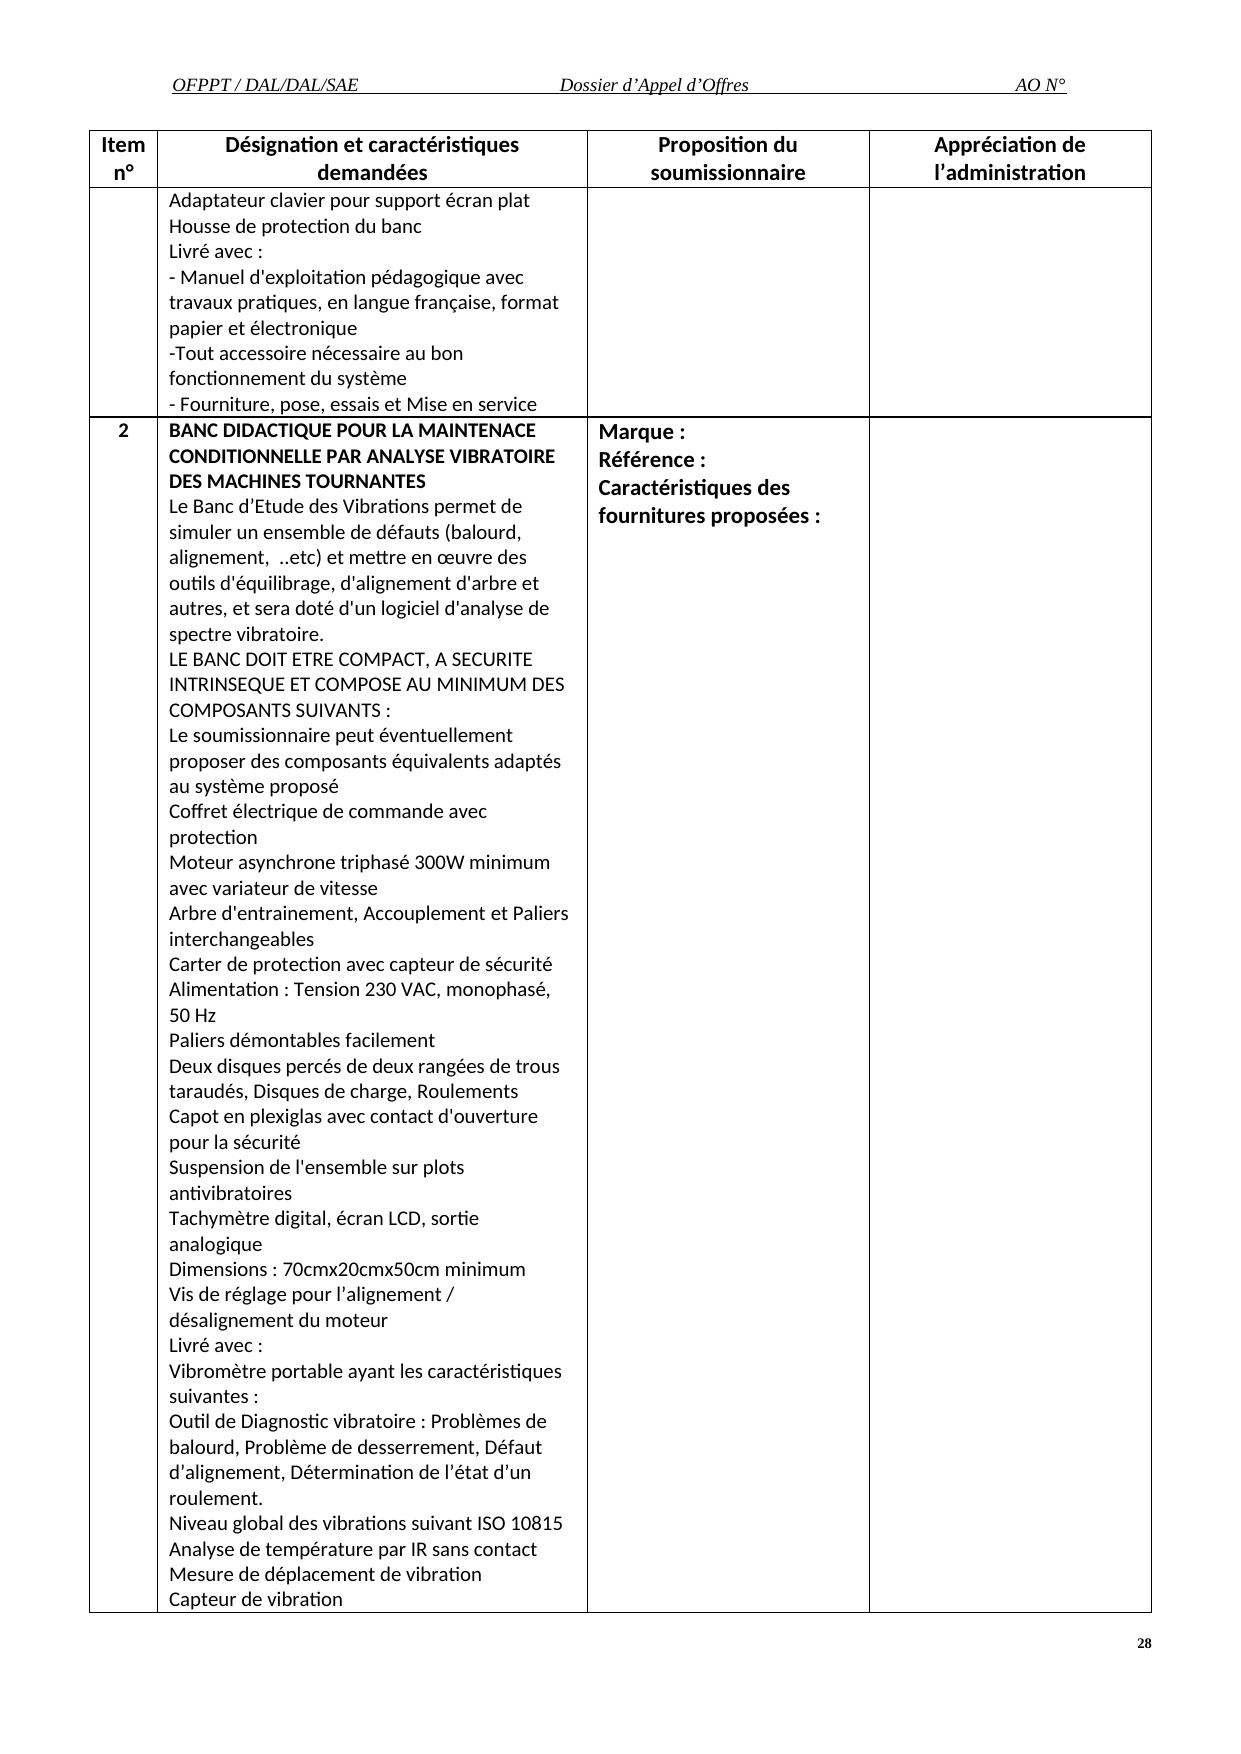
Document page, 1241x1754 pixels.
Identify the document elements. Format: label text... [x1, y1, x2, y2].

table_header Appréciation de l’administration [870, 131, 1151, 187]
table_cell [588, 188, 869, 416]
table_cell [158, 418, 587, 1612]
table_header Désignation et caractéristiques demandées [158, 131, 587, 187]
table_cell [158, 188, 587, 416]
table_cell [870, 188, 1151, 416]
table_cell 1 [90, 188, 157, 416]
table_header Proposition du soumissionnaire [588, 131, 869, 187]
table_header Item n° [90, 131, 157, 187]
table_cell [870, 418, 1151, 1612]
table_cell 2 [90, 418, 157, 1612]
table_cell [588, 418, 869, 1612]
